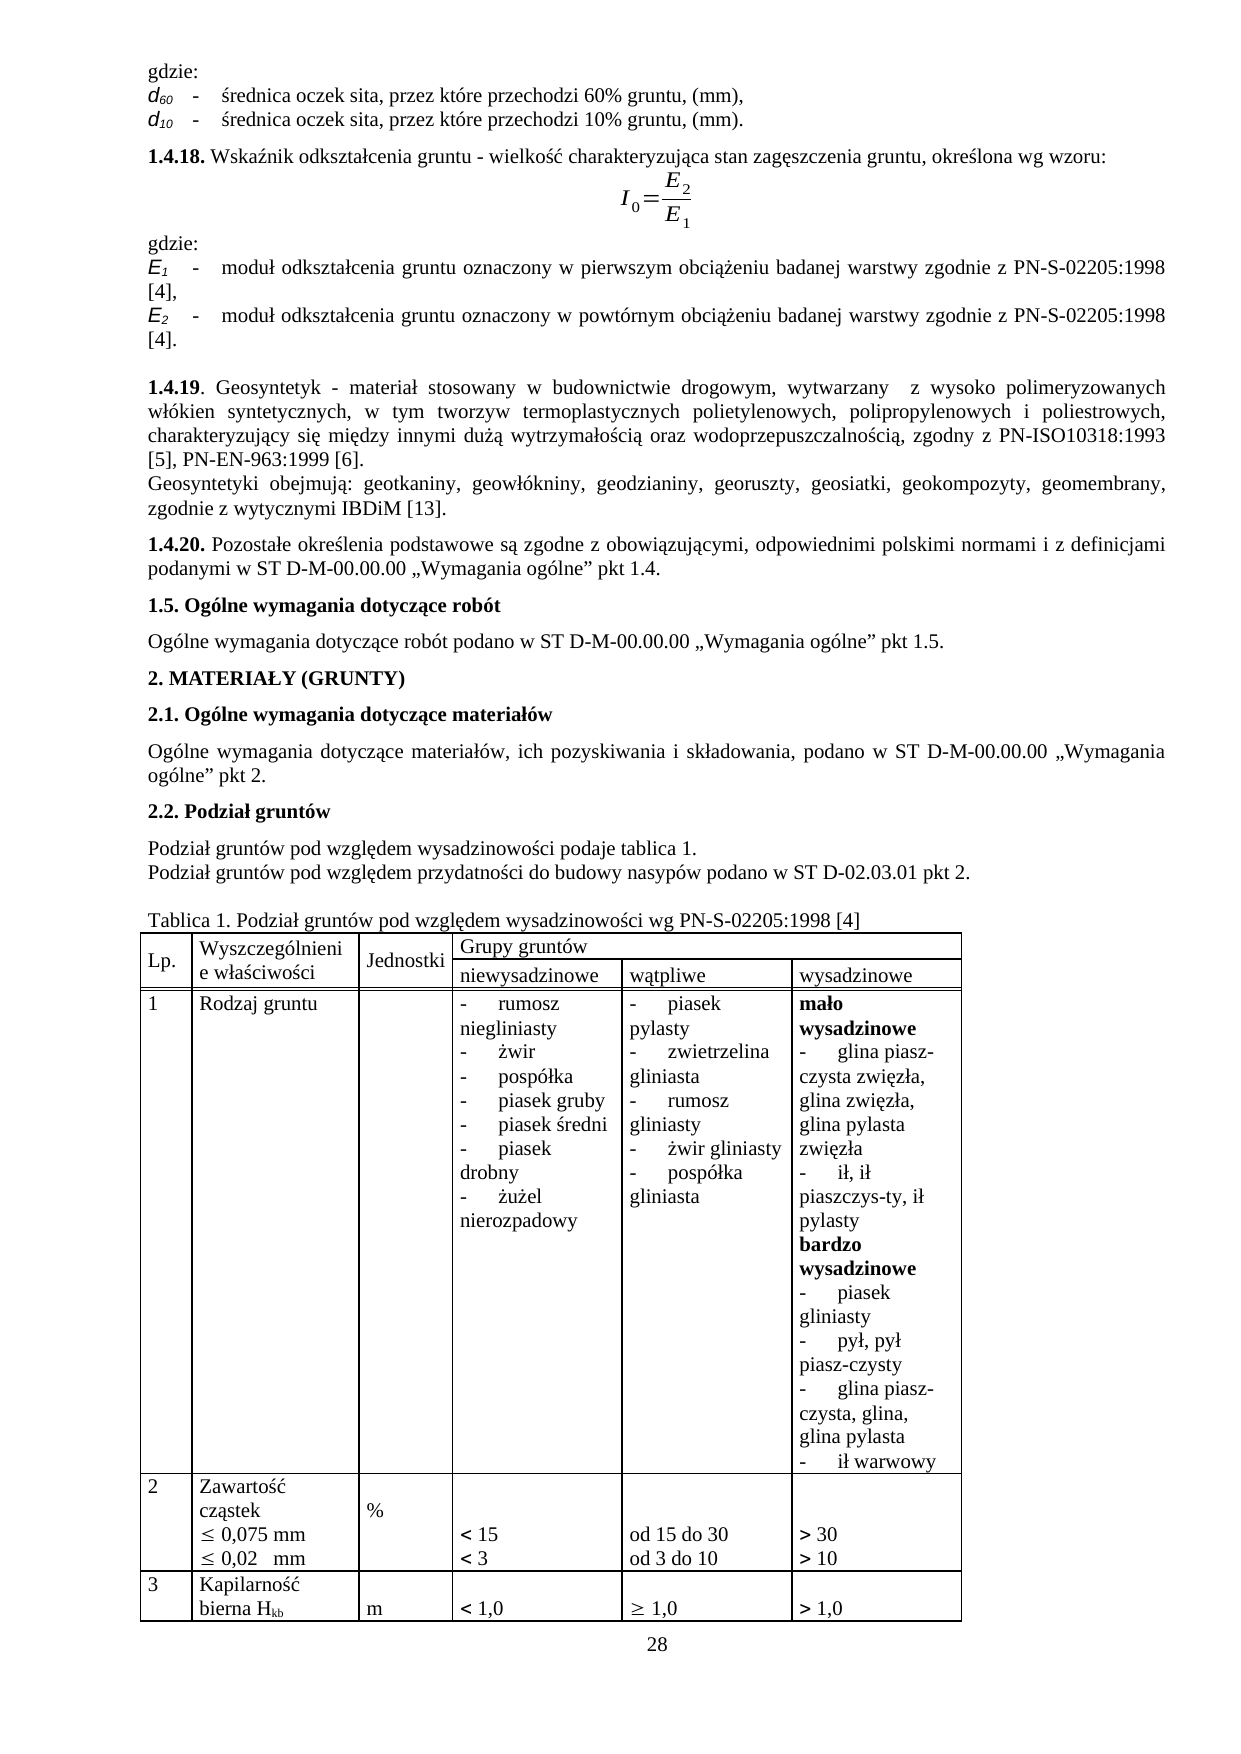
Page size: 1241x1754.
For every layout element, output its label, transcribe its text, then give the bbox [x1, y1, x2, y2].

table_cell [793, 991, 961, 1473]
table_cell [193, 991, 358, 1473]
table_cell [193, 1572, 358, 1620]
text d10 - średnica oczek sita, przez które przechodzi 10% gruntu, (mm). [148, 107, 1167, 131]
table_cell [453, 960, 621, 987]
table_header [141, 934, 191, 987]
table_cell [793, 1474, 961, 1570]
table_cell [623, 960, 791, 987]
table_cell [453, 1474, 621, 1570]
text Podział gruntów pod względem wysadzinowości podaje tablica 1. [148, 836, 1167, 860]
text 1.4.18. Wskaźnik odkształcenia gruntu - wielkość charakteryzująca stan zagęszczenia gruntu, określona wg wzoru: [148, 144, 1167, 168]
text Ogólne wymagania dotyczące robót podano w ST D-M-00.00.00 „Wymagania ogólne” pkt 1.5. [148, 629, 1167, 653]
text Geosyntetyki obejmują: geotkaniny, geowłókniny, geodzianiny, georuszty, geosiatki, geokompozyty, geomembrany, zgodnie z wytycznymi IBDiM [13]. [148, 471, 1167, 519]
text Podział gruntów pod względem przydatności do budowy nasypów podano w ST D-02.03.01 pkt 2. [148, 860, 1167, 884]
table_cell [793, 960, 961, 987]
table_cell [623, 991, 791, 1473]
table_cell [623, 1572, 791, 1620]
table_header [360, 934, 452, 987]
subtitle 2.2. Podział gruntów [148, 799, 1167, 823]
text 1.4.19. Geosyntetyk - materiał stosowany w budownictwie drogowym, wytwarzany z wysoko polimeryzowanych włókien syntetycznych, w tym tworzyw termoplastycznych polietylenowych, polipropylenowych i poliestrowych, charakteryzujący się między innymi dużą wytrzymałością oraz wodoprzepuszczalnością, zgodny z PN-ISO10318:1993 [5], PN-EN-963:1999 [6]. [148, 375, 1167, 471]
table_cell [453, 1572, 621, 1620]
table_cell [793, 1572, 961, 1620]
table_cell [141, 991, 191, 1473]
text 1.4.20. Pozostałe określenia podstawowe są zgodne z obowiązującymi, odpowiednimi polskimi normami i z definicjami podanymi w ST D-M-00.00.00 „Wymagania ogólne” pkt 1.4. [148, 532, 1167, 580]
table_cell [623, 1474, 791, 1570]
text gdzie: [148, 231, 1167, 254]
text gdzie: [148, 59, 1167, 83]
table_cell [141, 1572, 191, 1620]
subtitle 1.5. Ogólne wymagania dotyczące robót [148, 593, 1167, 617]
text Tablica 1. Podział gruntów pod względem wysadzinowości wg PN-S-02205:1998 [4] [148, 908, 1167, 932]
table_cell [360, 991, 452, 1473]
text Ogólne wymagania dotyczące materiałów, ich pozyskiwania i składowania, podano w ST D-M-00.00.00 „Wymagania ogólne” pkt 2. [148, 739, 1167, 787]
text E2 - moduł odkształcenia gruntu oznaczony w powtórnym obciążeniu badanej warstwy zgodnie z PN-S-02205:1998 [4]. [148, 303, 1167, 351]
text d60 - średnica oczek sita, przez które przechodzi 60% gruntu, (mm), [148, 83, 1167, 107]
subtitle 2.1. Ogólne wymagania dotyczące materiałów [148, 702, 1167, 726]
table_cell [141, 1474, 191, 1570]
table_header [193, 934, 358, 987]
subtitle 2. materiały (grunty) [148, 666, 1167, 690]
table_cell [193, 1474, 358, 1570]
text E1 - moduł odkształcenia gruntu oznaczony w pierwszym obciążeniu badanej warstwy zgodnie z PN-S-02205:1998 [4], [148, 254, 1167, 303]
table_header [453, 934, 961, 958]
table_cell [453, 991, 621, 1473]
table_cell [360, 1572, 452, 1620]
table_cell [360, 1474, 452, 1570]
